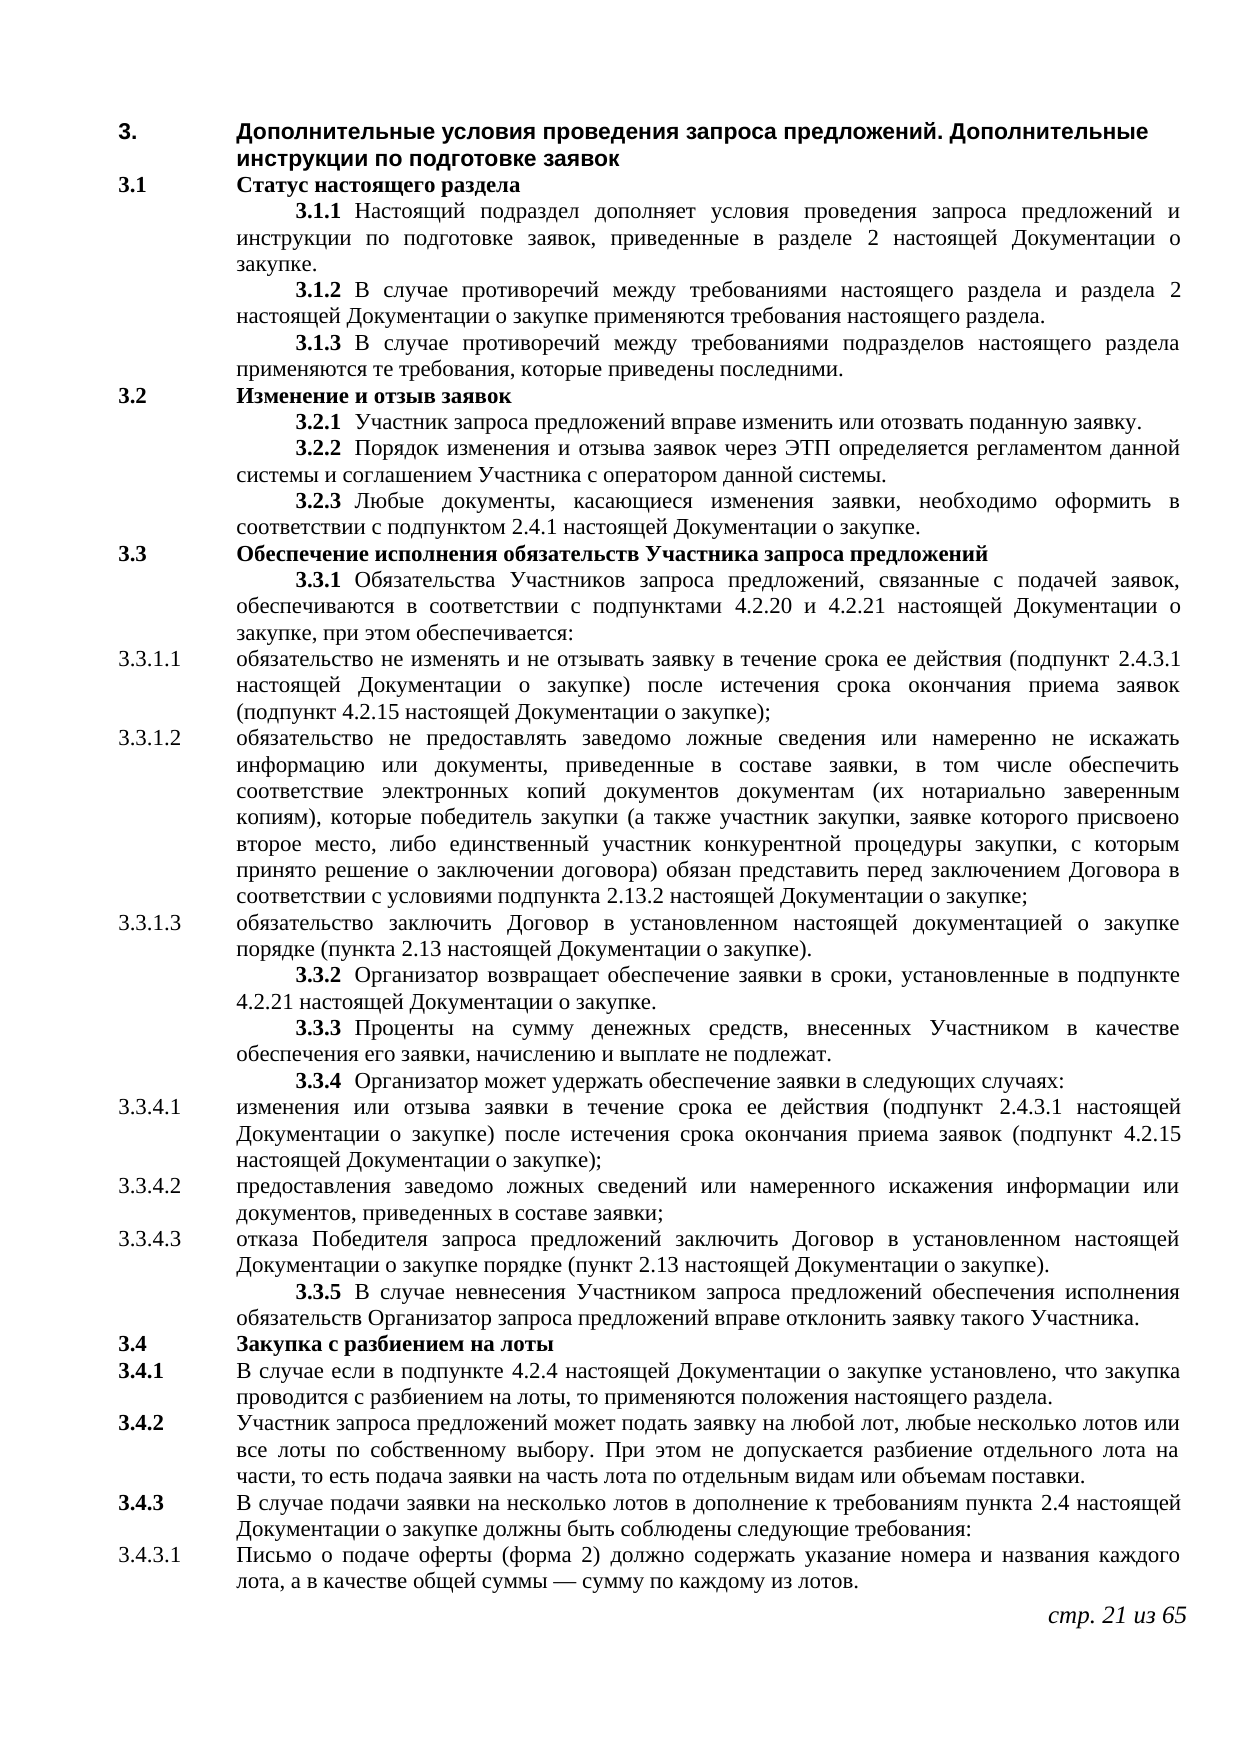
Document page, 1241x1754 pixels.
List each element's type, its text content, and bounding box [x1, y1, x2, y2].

text В случае противоречий между требованиями подразделов настоящего раздела применяются те требования, которые приведены последними. [236, 329, 1181, 382]
text Проценты на сумму денежных средств, внесенных Участником в качестве обеспечения его заявки, начислению и выплате не подлежат. [236, 1014, 1181, 1067]
subtitle Обеспечение исполнения обязательств Участника запроса предложений [118, 540, 1181, 566]
text Организатор может удержать обеспечение заявки в следующих случаях: [236, 1067, 1181, 1093]
text изменения или отзыва заявки в течение срока ее действия (подпункт 2.4.3.1 настоящей Документации о закупке) после истечения срока окончания приема заявок (подпункт 4.2.15 настоящей Документации о закупке); [118, 1093, 1181, 1172]
text В случае противоречий между требованиями настоящего раздела и раздела 2 настоящей Документации о закупке применяются требования настоящего раздела. [236, 276, 1181, 329]
text В случае невнесения Участником запроса предложений обеспечения исполнения обязательств Организатор запроса предложений вправе отклонить заявку такого Участника. [236, 1278, 1181, 1330]
text обязательство не изменять и не отзывать заявку в течение срока ее действия (подпункт 2.4.3.1 настоящей Документации о закупке) после истечения срока окончания приема заявок (подпункт 4.2.15 настоящей Документации о закупке); [118, 645, 1181, 724]
text Настоящий подраздел дополняет условия проведения запроса предложений и инструкции по подготовке заявок, приведенные в разделе 2 настоящей Документации о закупке. [236, 197, 1181, 276]
text предоставления заведомо ложных сведений или намеренного искажения информации или документов, приведенных в составе заявки; [118, 1172, 1181, 1225]
text Порядок изменения и отзыва заявок через ЭТП определяется регламентом данной системы и соглашением Участника с оператором данной системы. [236, 434, 1181, 487]
subtitle Дополнительные условия проведения запроса предложений. Дополнительные инструкции по подготовке заявок [118, 118, 1181, 171]
list В случае если в подпункте 4.2.4 настоящей Документации о закупке установлено, что закупка проводится с разбиением на лоты, то применяются положения настоящего раздела. [118, 1357, 1181, 1409]
list В случае подачи заявки на несколько лотов в дополнение к требованиям пункта 2.4 настоящей Документации о закупке должны быть соблюдены следующие требования: [118, 1488, 1181, 1541]
text отказа Победителя запроса предложений заключить Договор в установленном настоящей Документации о закупке порядке (пункт 2.13 настоящей Документации о закупке). [118, 1225, 1181, 1278]
text Участник запроса предложений вправе изменить или отозвать поданную заявку. [236, 408, 1181, 434]
text обязательство заключить Договор в установленном настоящей документацией о закупке порядке (пункта 2.13 настоящей Документации о закупке). [118, 909, 1181, 961]
text Обязательства Участников запроса предложений, связанные с подачей заявок, обеспечиваются в соответствии с подпунктами 4.2.20 и 4.2.21 настоящей Документации о закупке, при этом обеспечивается: [236, 566, 1181, 645]
text обязательство не предоставлять заведомо ложные сведения или намеренно не искажать информацию или документы, приведенные в составе заявки, в том числе обеспечить соответствие электронных копий документов документам (их нотариально заверенным копиям), которые победитель закупки (а также участник закупки, заявке которого присвоено второе место, либо единственный участник конкурентной процедуры закупки, с которым принято решение о заключении договора) обязан представить перед заключением Договора в соответствии с условиями подпункта 2.13.2 настоящей Документации о закупке; [118, 724, 1181, 909]
list Участник запроса предложений может подать заявку на любой лот, любые несколько лотов или все лоты по собственному выбору. При этом не допускается разбиение отдельного лота на части, то есть подача заявки на часть лота по отдельным видам или объемам поставки. [118, 1409, 1181, 1488]
text Организатор возвращает обеспечение заявки в сроки, установленные в подпункте 4.2.21 настоящей Документации о закупке. [236, 961, 1181, 1014]
subtitle Статус настоящего раздела [118, 171, 1181, 197]
subtitle Закупка с разбиением на лоты [118, 1330, 1181, 1357]
text Любые документы, касающиеся изменения заявки, необходимо оформить в соответствии с подпунктом 2.4.1 настоящей Документации о закупке. [236, 487, 1181, 540]
subtitle Изменение и отзыв заявок [118, 382, 1181, 408]
list Письмо о подаче оферты (форма 2) должно содержать указание номера и названия каждого лота, а в качестве общей суммы — сумму по каждому из лотов. [118, 1541, 1181, 1594]
